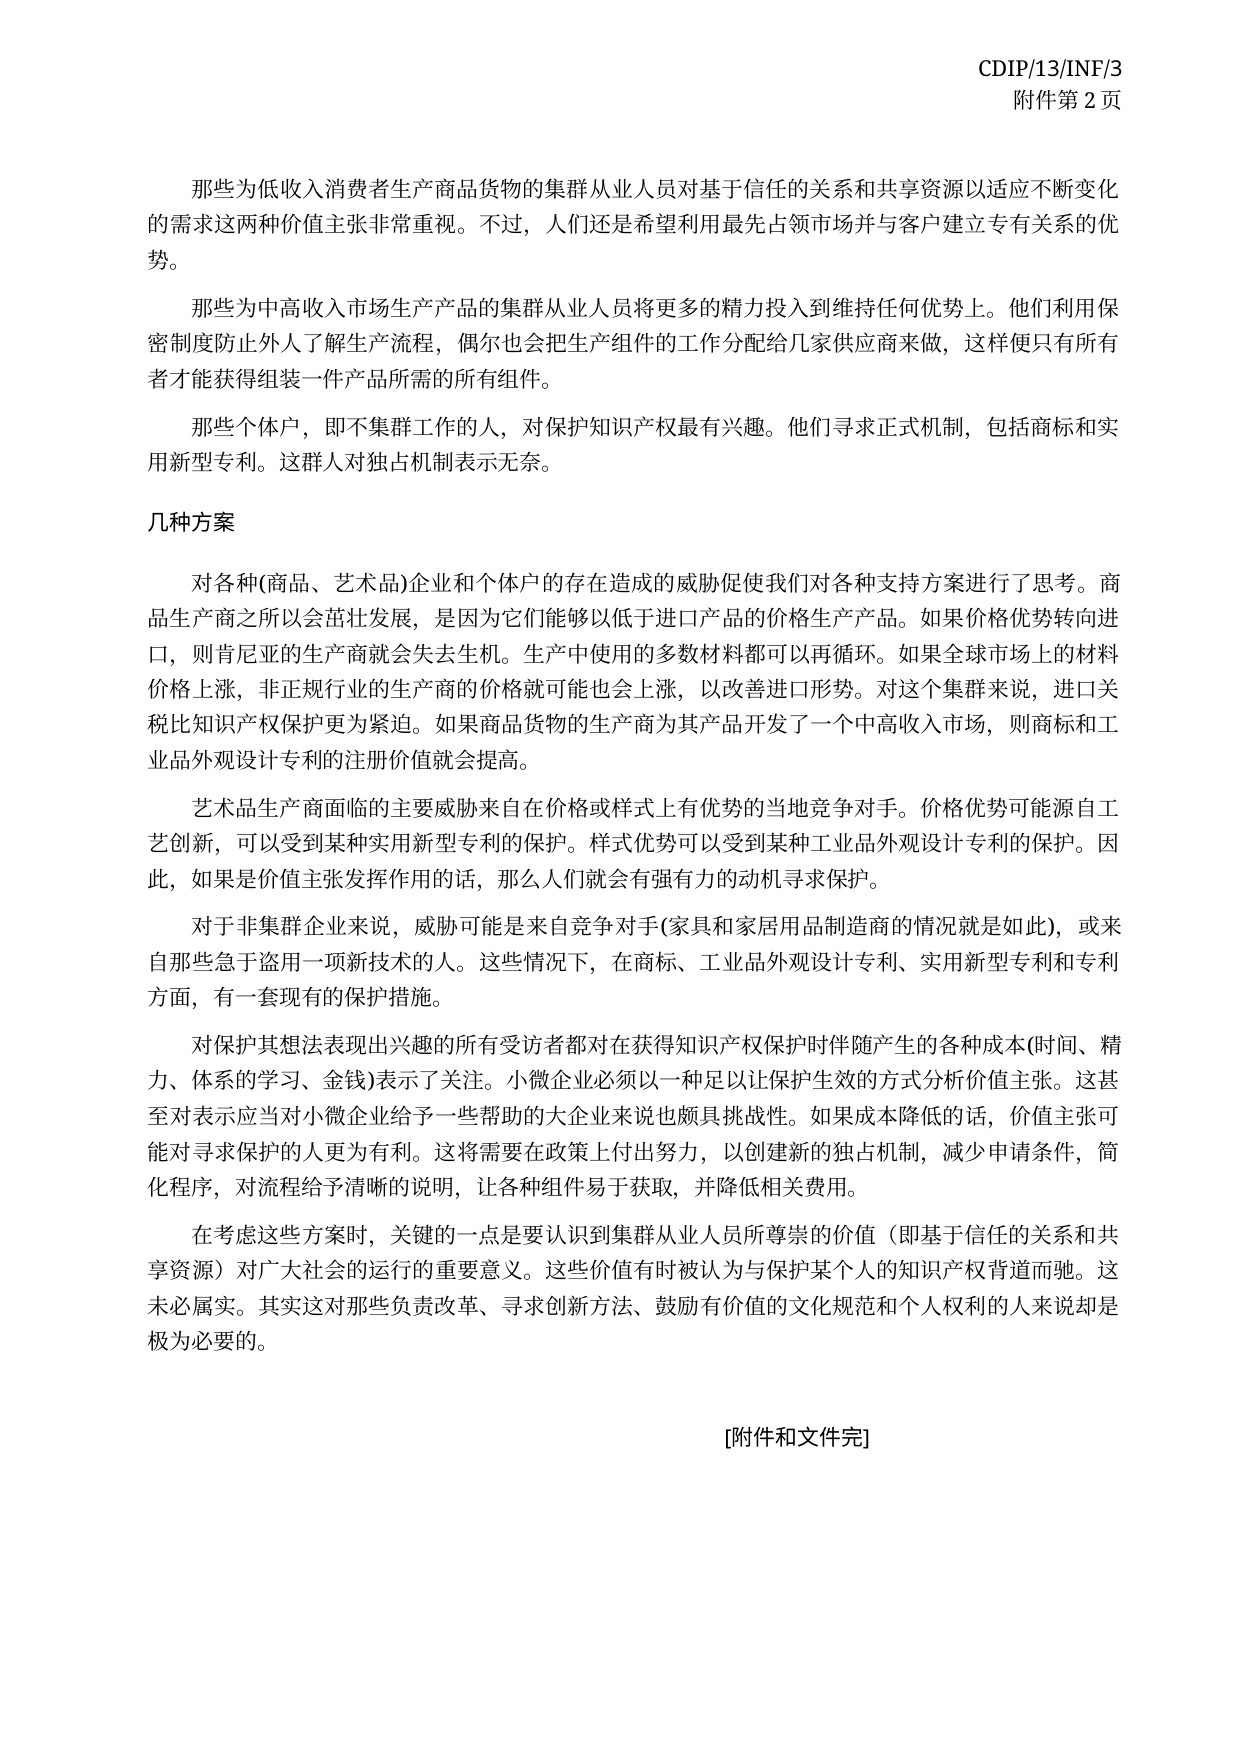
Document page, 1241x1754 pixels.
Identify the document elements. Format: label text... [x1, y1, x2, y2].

text 艺术品生产商面临的主要威胁来自在价格或样式上有优势的当地竞争对手。价格优势可能源自工艺创新，可以受到某种实用新型专利的保护。样式优势可以受到某种工业品外观设计专利的保护。因此，如果是价值主张发挥作用的话，那么人们就会有强有力的动机寻求保护。 [148, 787, 1122, 893]
text [附件和文件完] [724, 1416, 1122, 1452]
text 几种方案 [148, 502, 1132, 537]
text 在考虑这些方案时，关键的一点是要认识到集群从业人员所尊崇的价值（即基于信任的关系和共享资源）对广大社会的运行的重要意义。这些价值有时被认为与保护某个人的知识产权背道而驰。这未必属实。其实这对那些负责改革、寻求创新方法、鼓励有价值的文化规范和个人权利的人来说却是极为必要的。 [148, 1214, 1122, 1356]
text 那些为中高收入市场生产产品的集群从业人员将更多的精力投入到维持任何优势上。他们利用保密制度防止外人了解生产流程，偶尔也会把生产组件的工作分配给几家供应商来做，这样便只有所有者才能获得组装一件产品所需的所有组件。 [148, 287, 1122, 393]
text 对保护其想法表现出兴趣的所有受访者都对在获得知识产权保护时伴随产生的各种成本(时间、精力、体系的学习、金钱)表示了关注。小微企业必须以一种足以让保护生效的方式分析价值主张。这甚至对表示应当对小微企业给予一些帮助的大企业来说也颇具挑战性。如果成本降低的话，价值主张可能对寻求保护的人更为有利。这将需要在政策上付出努力，以创建新的独占机制，减少申请条件，简化程序，对流程给予清晰的说明，让各种组件易于获取，并降低相关费用。 [148, 1024, 1122, 1202]
text 对各种(商品、艺术品)企业和个体户的存在造成的威胁促使我们对各种支持方案进行了思考。商品生产商之所以会茁壮发展，是因为它们能够以低于进口产品的价格生产产品。如果价格优势转向进口，则肯尼亚的生产商就会失去生机。生产中使用的多数材料都可以再循环。如果全球市场上的材料价格上涨，非正规行业的生产商的价格就可能也会上涨，以改善进口形势。对这个集群来说，进口关税比知识产权保护更为紧迫。如果商品货物的生产商为其产品开发了一个中高收入市场，则商标和工业品外观设计专利的注册价值就会提高。 [148, 562, 1122, 774]
text 那些为低收入消费者生产商品货物的集群从业人员对基于信任的关系和共享资源以适应不断变化的需求这两种价值主张非常重视。不过，人们还是希望利用最先占领市场并与客户建立专有关系的优‍势。 [148, 168, 1122, 274]
text 那些个体户，即不集群工作的人，对保护知识产权最有兴趣。他们寻求正式机制，包括商标和实用新型专利。这群人对独占机制表示无奈。 [148, 406, 1122, 477]
text 对于非集群企业来说，威胁可能是来自竞争对手(家具和家居用品制造商的情况就是如此)，或来自那些急于盗用一项新技术的人。这些情况下，在商标、工业品外观设计专利、实用新型专利和专利方面，有一套现有的保护措施。 [148, 906, 1122, 1012]
